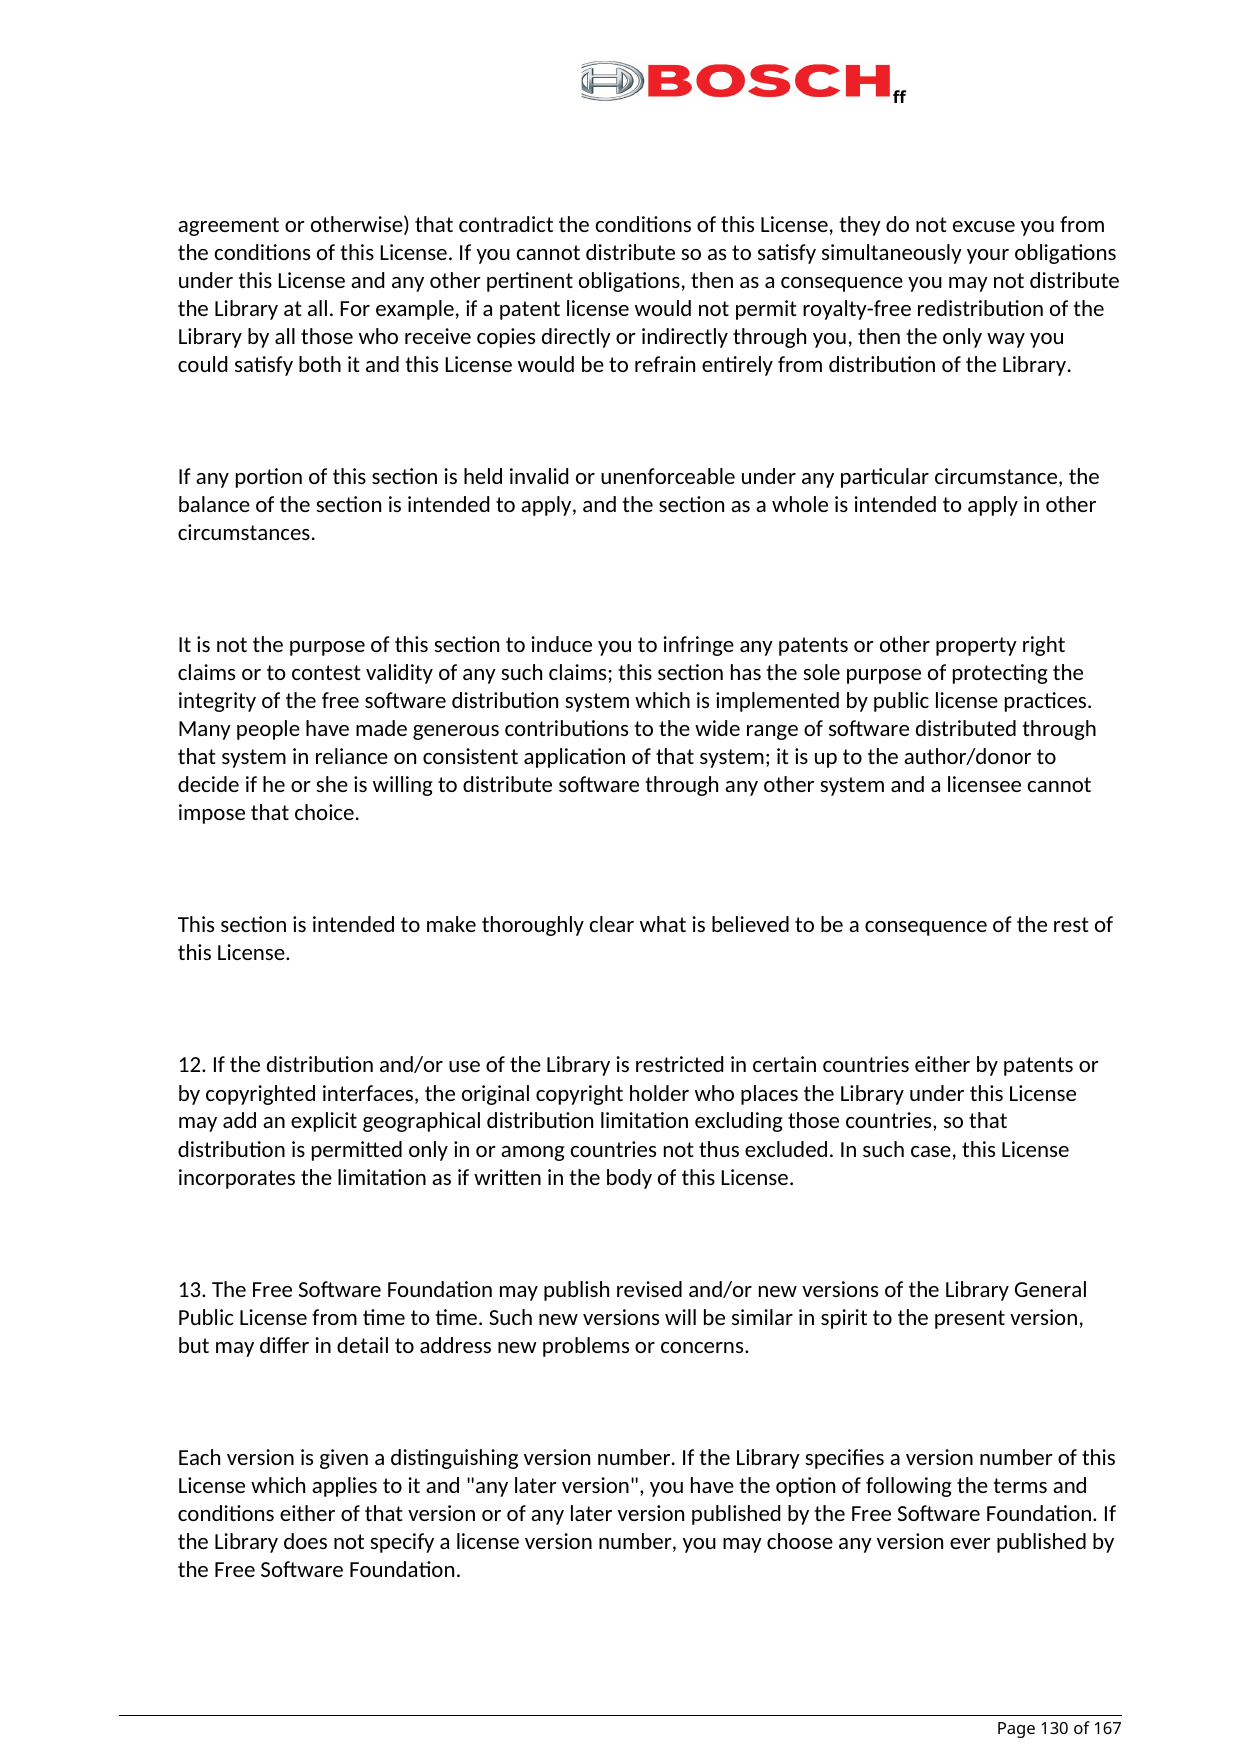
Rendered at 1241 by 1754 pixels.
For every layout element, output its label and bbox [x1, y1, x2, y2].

picture [581, 58, 893, 104]
text [178, 210, 1122, 1611]
